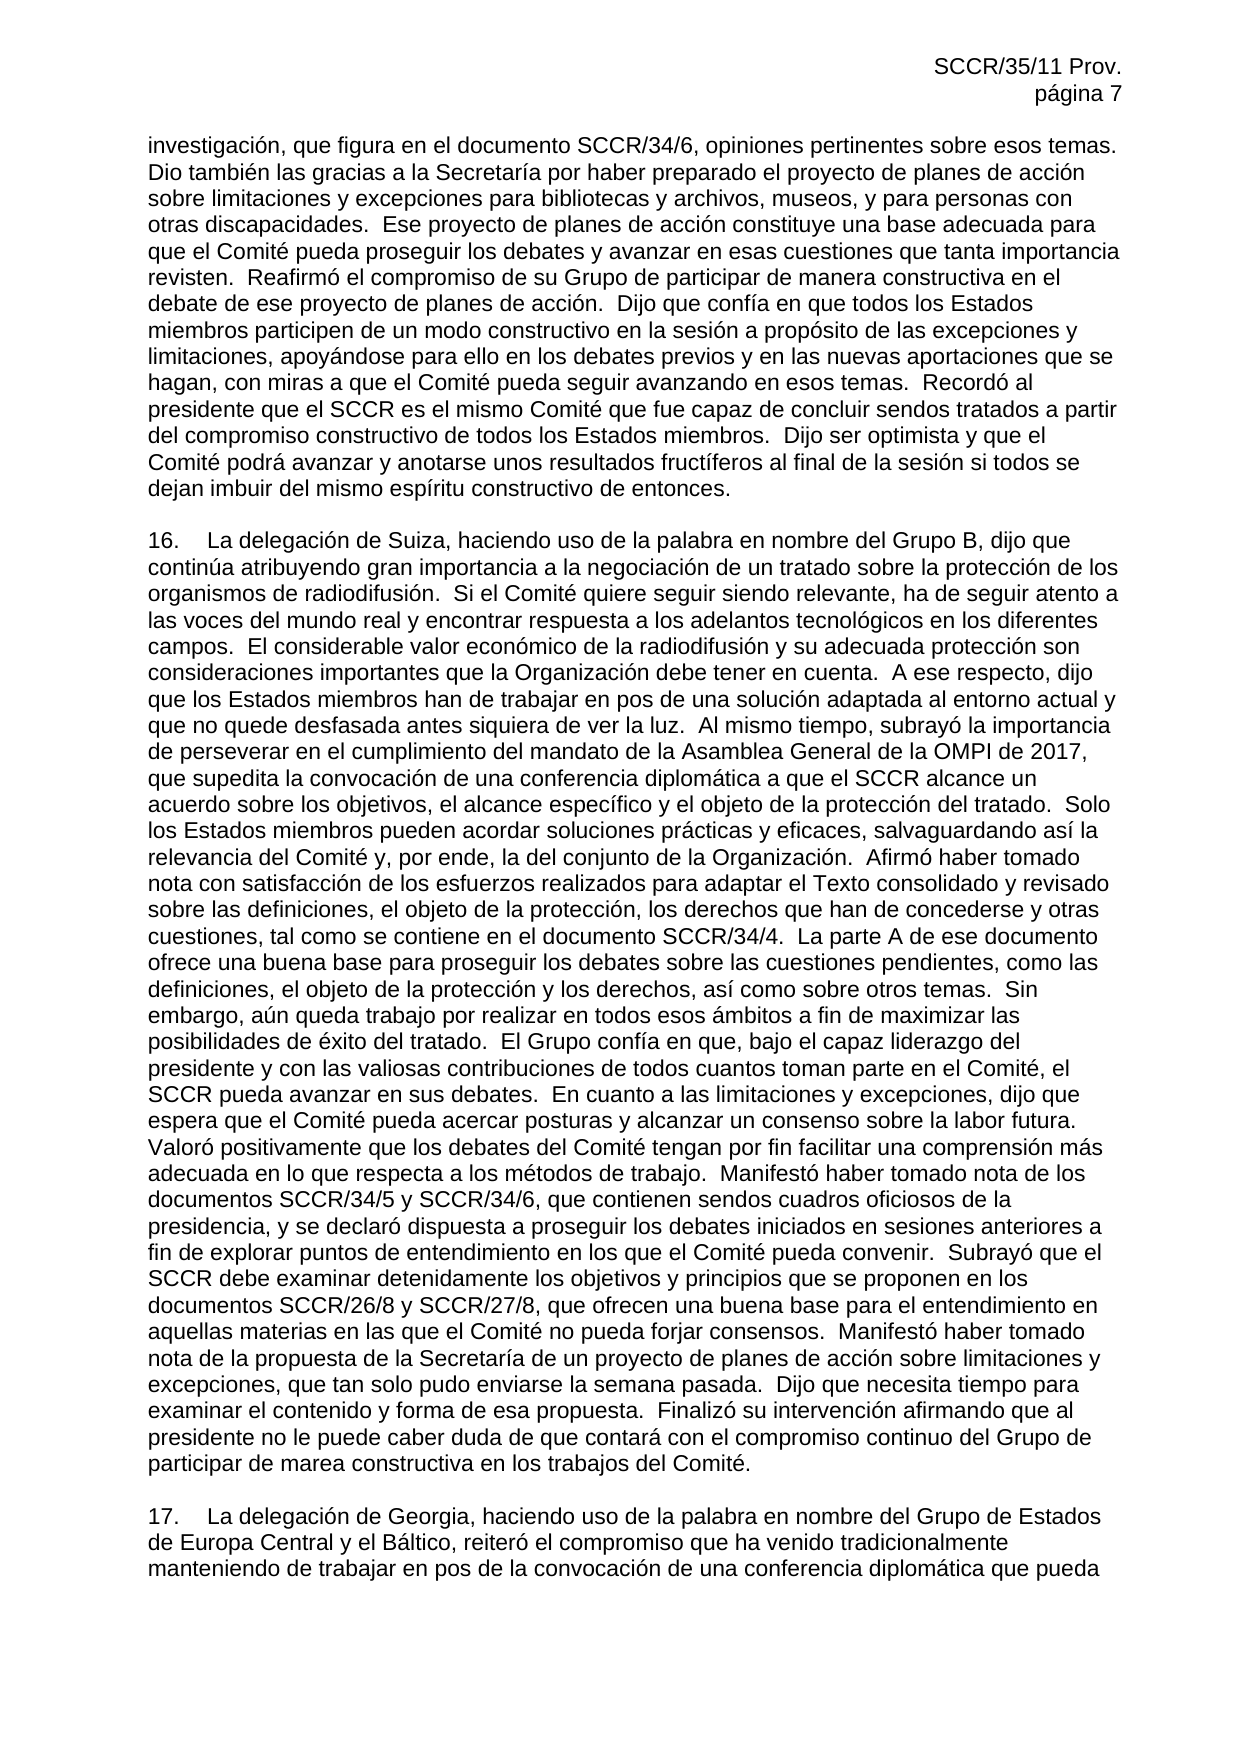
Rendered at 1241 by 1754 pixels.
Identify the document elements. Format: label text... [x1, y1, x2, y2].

list La delegación de Suiza, haciendo uso de la palabra en nombre del Grupo B, dijo que continúa atribuyendo gran importancia a la negociación de un tratado sobre la protección de los organismos de radiodifusión. Si el Comité quiere seguir siendo relevante, ha de seguir atento a las voces del mundo real y encontrar respuesta a los adelantos tecnológicos en los diferentes campos. El considerable valor económico de la radiodifusión y su adecuada protección son consideraciones importantes que la Organización debe tener en cuenta. A ese respecto, dijo que los Estados miembros han de trabajar en pos de una solución adaptada al entorno actual y que no quede desfasada antes siquiera de ver la luz. Al mismo tiempo, subrayó la importancia de perseverar en el cumplimiento del mandato de la Asamblea General de la OMPI de 2017, que supedita la convocación de una conferencia diplomática a que el SCCR alcance un acuerdo sobre los objetivos, el alcance específico y el objeto de la protección del tratado. Solo los Estados miembros pueden acordar soluciones prácticas y eficaces, salvaguardando así la relevancia del Comité y, por ende, la del conjunto de la Organización. Afirmó haber tomado nota con satisfacción de los esfuerzos realizados para adaptar el Texto consolidado y revisado sobre las definiciones, el objeto de la protección, los derechos que han de concederse y otras cuestiones, tal como se contiene en el documento SCCR/34/4. La parte A de ese documento ofrece una buena base para proseguir los debates sobre las cuestiones pendientes, como las definiciones, el objeto de la protección y los derechos, así como sobre otros temas. Sin embargo, aún queda trabajo por realizar en todos esos ámbitos a fin de maximizar las posibilidades de éxito del tratado. El Grupo confía en que, bajo el capaz liderazgo del presidente y con las valiosas contribuciones de todos cuantos toman parte en el Comité, el SCCR pueda avanzar en sus debates. En cuanto a las limitaciones y excepciones, dijo que espera que el Comité pueda acercar posturas y alcanzar un consenso sobre la labor futura. Valoró positivamente que los debates del Comité tengan por fin facilitar una comprensión más adecuada en lo que respecta a los métodos de trabajo. Manifestó haber tomado nota de los documentos SCCR/34/5 y SCCR/34/6, que contienen sendos cuadros oficiosos de la presidencia, y se declaró dispuesta a proseguir los debates iniciados en sesiones anteriores a fin de explorar puntos de entendimiento en los que el Comité pueda convenir. Subrayó que el SCCR debe examinar detenidamente los objetivos y principios que se proponen en los documentos SCCR/26/8 y SCCR/27/8, que ofrecen una buena base para el entendimiento en aquellas materias en las que el Comité no pueda forjar consensos. Manifestó haber tomado nota de la propuesta de la Secretaría de un proyecto de planes de acción sobre limitaciones y excepciones, que tan solo pudo enviarse la semana pasada. Dijo que necesita tiempo para examinar el contenido y forma de esa propuesta. Finalizó su intervención afirmando que al presidente no le puede caber duda de que contará con el compromiso continuo del Grupo de participar de marea constructiva en los trabajos del Comité. [148, 527, 1122, 1476]
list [148, 1503, 1122, 1582]
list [148, 132, 1122, 501]
